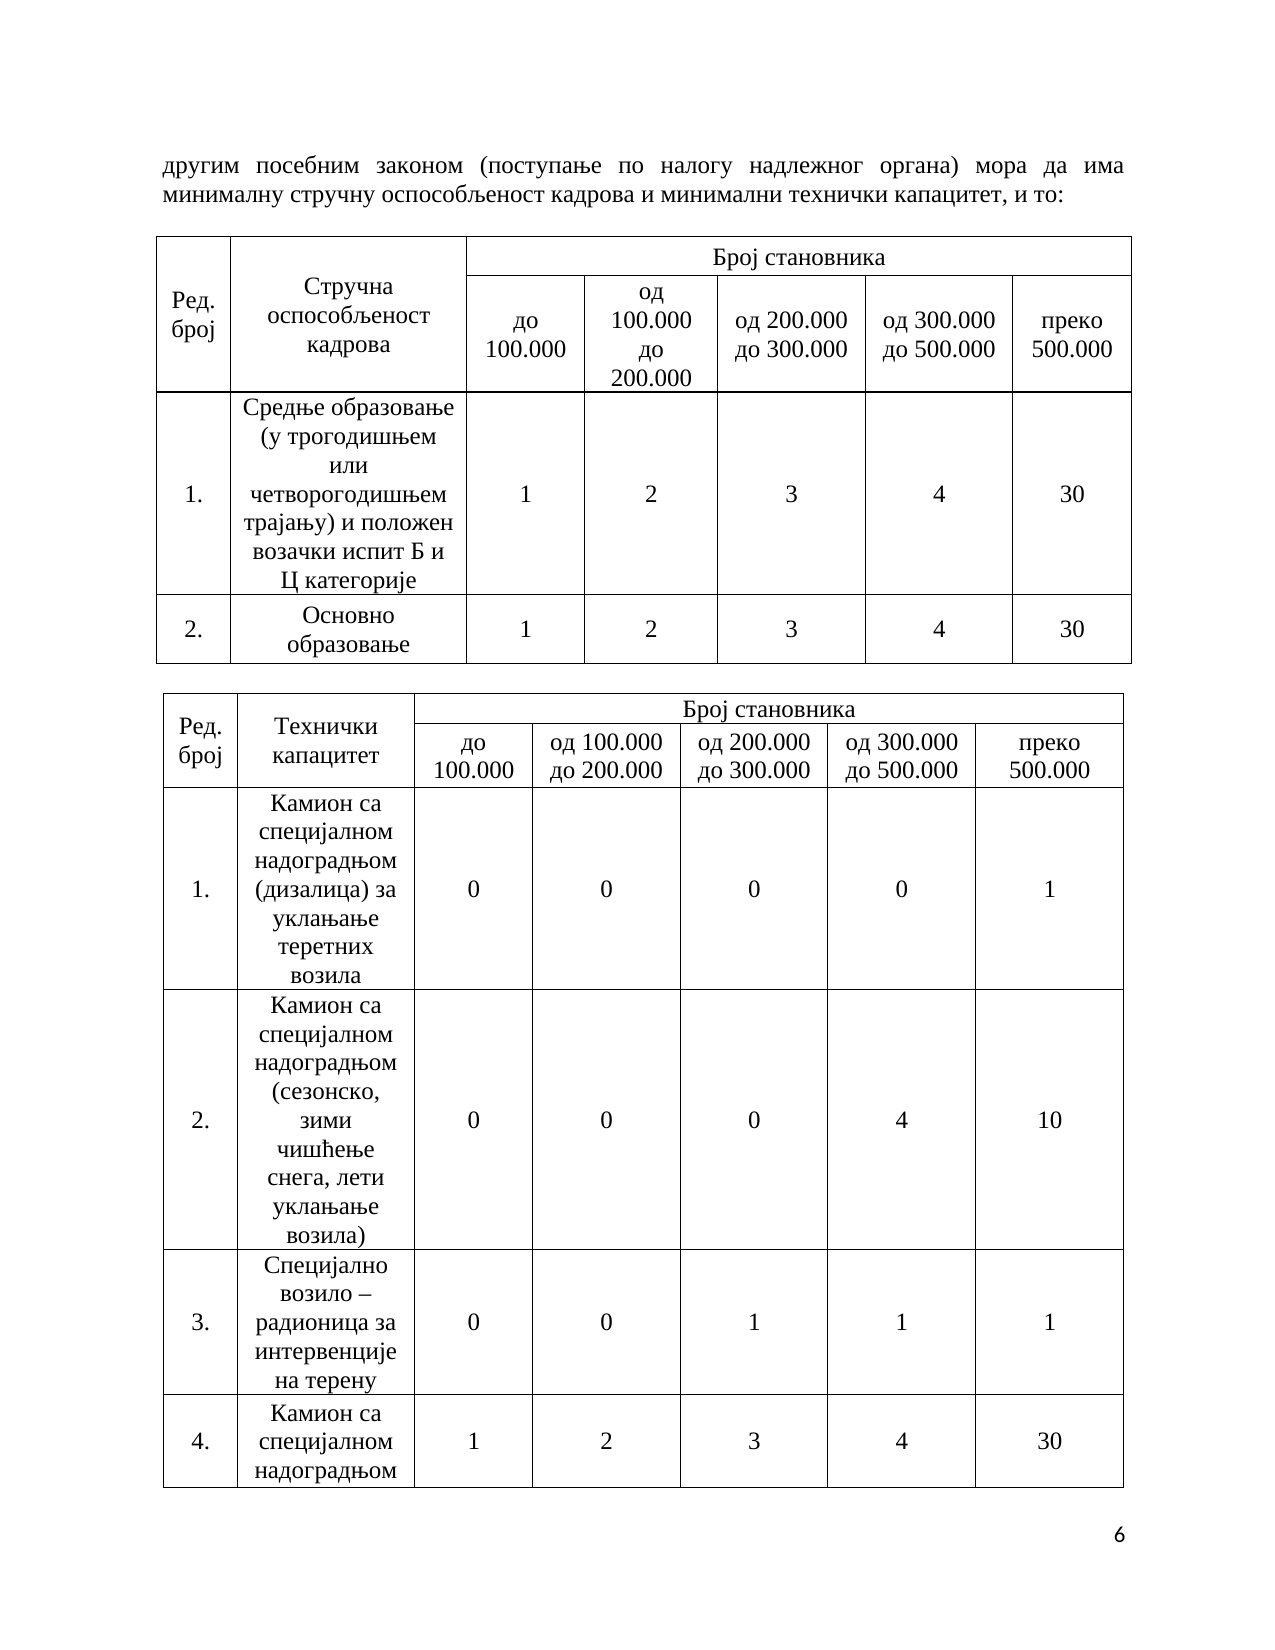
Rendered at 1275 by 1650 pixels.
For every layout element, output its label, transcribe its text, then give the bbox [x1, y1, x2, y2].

table_cell од 300.000 до 500.000 [866, 276, 1012, 391]
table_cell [238, 1395, 414, 1487]
table_cell 3. [164, 1250, 237, 1393]
table_header Број становника [415, 694, 1123, 723]
table_cell 0 [415, 990, 532, 1249]
table_cell 0 [681, 788, 827, 989]
table_cell 0 [533, 1250, 680, 1393]
table_cell 2. [164, 990, 237, 1249]
table_cell 4 [866, 595, 1012, 663]
table_cell преко 500.000 [1013, 276, 1131, 391]
table_cell 4. [164, 1395, 237, 1487]
table_cell 30 [976, 1395, 1123, 1487]
table_cell 0 [533, 788, 680, 989]
table_cell 2. [157, 595, 230, 663]
table_cell 2 [533, 1395, 680, 1487]
table_cell 3 [681, 1395, 827, 1487]
table_cell 1. [164, 788, 237, 989]
table_cell од 300.000 до 500.000 [828, 724, 975, 787]
table_header Ред. број [164, 694, 237, 787]
table_cell 0 [415, 788, 532, 989]
table_cell 2 [585, 595, 717, 663]
table_cell 10 [976, 990, 1123, 1249]
table_cell 30 [1013, 393, 1131, 594]
table_cell 1 [976, 1250, 1123, 1393]
table_header Стручна оспособљеност кадрова [231, 237, 466, 391]
table_cell до 100.000 [467, 276, 584, 391]
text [162, 150, 1125, 207]
table_cell Камион са специјалном надоградњом (сезонско, зими чишћење снега, лети уклањање возила) [238, 990, 414, 1249]
table_cell 1. [157, 393, 230, 594]
table_cell Основно образовање [231, 595, 466, 663]
table_cell 3 [718, 595, 865, 663]
table_header Технички капацитет [238, 694, 414, 787]
table_cell Камион са специјалном надоградњом (дизалица) за уклањање теретних возила [238, 788, 414, 989]
table_cell Специјално возило – радионица за интервенције на терену [238, 1250, 414, 1393]
table_cell 1 [415, 1395, 532, 1487]
table_cell преко 500.000 [976, 724, 1123, 787]
table_cell 1 [467, 393, 584, 594]
table_header Број становника [467, 237, 1131, 275]
table_header Ред. број [157, 237, 230, 391]
table_cell 4 [866, 393, 1012, 594]
table_cell Средње образовање (у трогодишњем или четворогодишњем трајању) и положен возачки испит Б и Ц категорије [231, 393, 466, 594]
table_cell 0 [533, 990, 680, 1249]
table_cell од 100.000 до 200.000 [585, 276, 717, 391]
table_cell 0 [415, 1250, 532, 1393]
table_cell од 200.000 до 300.000 [718, 276, 865, 391]
table_cell 1 [467, 595, 584, 663]
table_cell 3 [718, 393, 865, 594]
table_cell до 100.000 [415, 724, 532, 787]
table_cell 0 [828, 788, 975, 989]
table_cell 30 [1013, 595, 1131, 663]
table_cell од 200.000 до 300.000 [681, 724, 827, 787]
table_cell 1 [828, 1250, 975, 1393]
table_cell 1 [681, 1250, 827, 1393]
table_cell 4 [828, 1395, 975, 1487]
table_cell 0 [681, 990, 827, 1249]
table_cell 4 [828, 990, 975, 1249]
table_cell од 100.000 до 200.000 [533, 724, 680, 787]
table_cell 1 [976, 788, 1123, 989]
table_cell 2 [585, 393, 717, 594]
